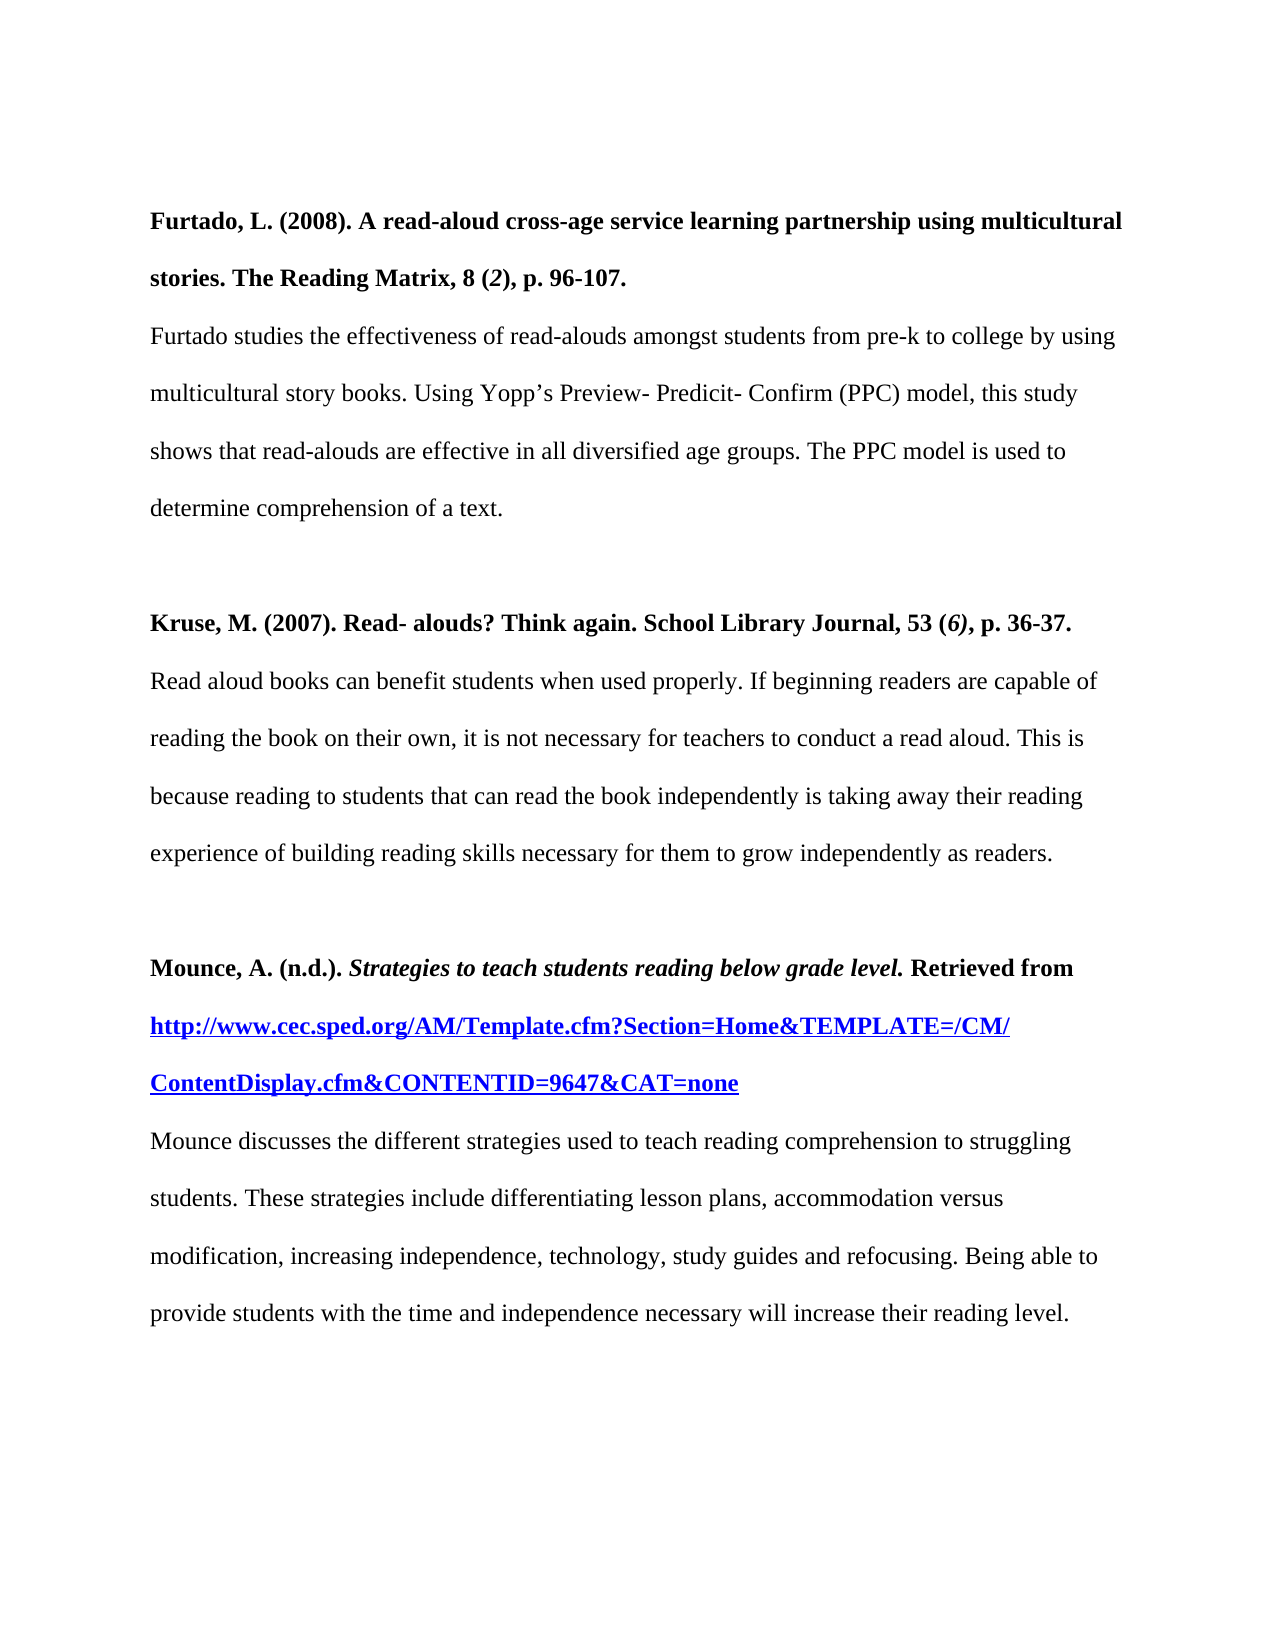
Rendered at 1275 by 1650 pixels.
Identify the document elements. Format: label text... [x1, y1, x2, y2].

text Furtado studies the effectiveness of read-alouds amongst students from pre-k to college by using multicultural story books. Using Yopp’s Preview- Predicit- Confirm (PPC) model, this study shows that read-alouds are effective in all diversified age groups. The PPC model is used to determine comprehension of a text. [150, 321, 1125, 522]
text Mounce, A. (n.d.). Strategies to teach students reading below grade level. Retrieved from http://www.cec.sped.org/AM/Template.cfm?Section=Home&TEMPLATE=/CM/ContentDisplay.cfm&CONTENTID=9647&CAT=none [150, 953, 1125, 1097]
text Mounce discusses the different strategies used to teach reading comprehension to struggling students. These strategies include differentiating lesson plans, accommodation versus modification, increasing independence, technology, study guides and refocusing. Being able to provide students with the time and independence necessary will increase their reading level. [150, 1126, 1125, 1327]
text Read aloud books can benefit students when used properly. If beginning readers are capable of reading the book on their own, it is not necessary for teachers to conduct a read aloud. This is because reading to students that can read the book independently is taking away their reading experience of building reading skills necessary for them to grow independently as readers. [150, 666, 1125, 867]
text Furtado, L. (2008). A read-aloud cross-age service learning partnership using multicultural stories. The Reading Matrix, 8 (2), p. 96-107. [150, 206, 1125, 292]
text Kruse, M. (2007). Read- alouds? Think again. School Library Journal, 53 (6), p. 36-37. [150, 608, 1125, 637]
